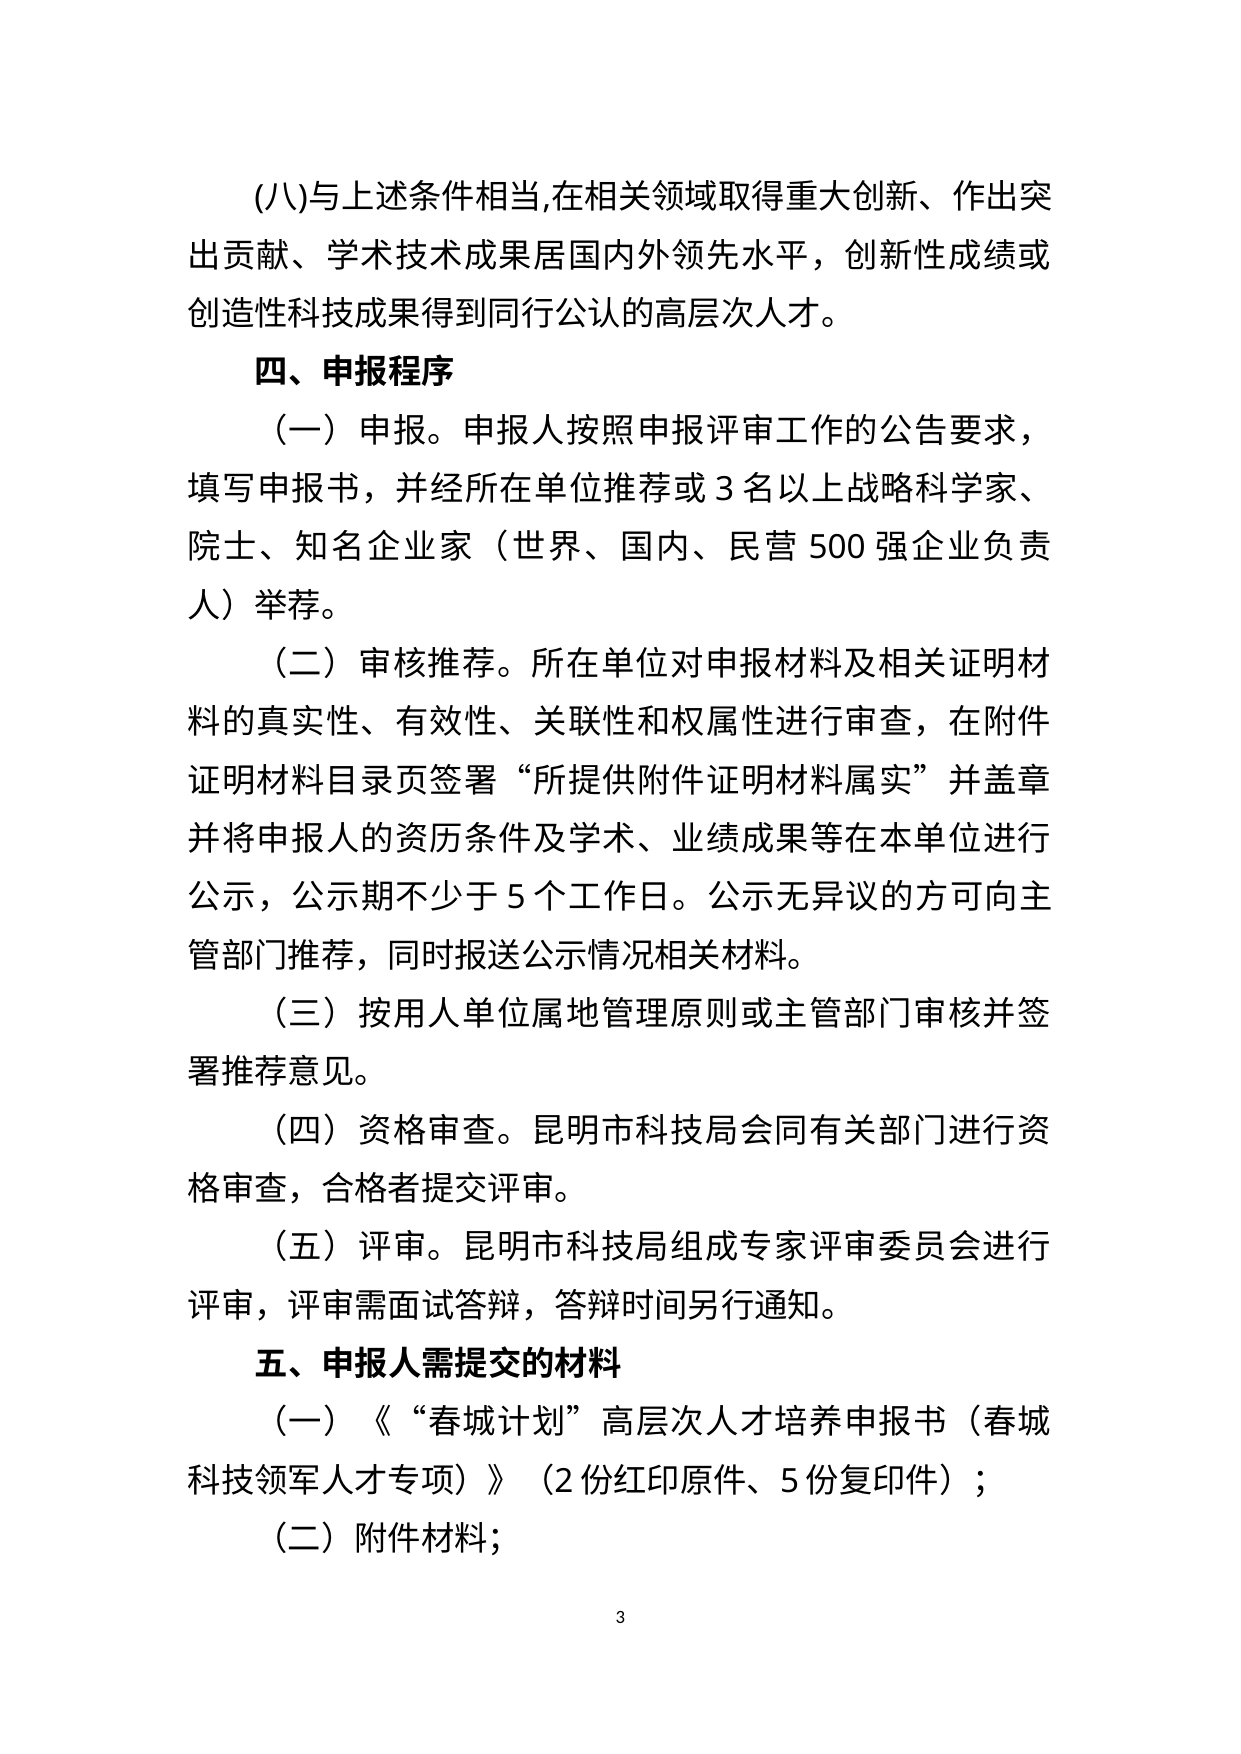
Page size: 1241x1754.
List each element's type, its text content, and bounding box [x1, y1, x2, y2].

text （一）申报。申报人按照申报评审工作的公告要求，填写申报书，并经所在单位推荐或3名以上战略科学家、院士、知名企业家（世界、国内、民营500强企业负责人）举荐。 [187, 395, 1053, 629]
text (八)与上述条件相当,在相关领域取得重大创新、作出突出贡献、学术技术成果居国内外领先水平，创新性成绩或创造性科技成果得到同行公认的高层次人才。 [187, 162, 1053, 337]
text （三）按用人单位属地管理原则或主管部门审核并签署推荐意见。 [187, 979, 1053, 1095]
text （一）《“春城计划”高层次人才培养申报书（春城科技领军人才专项）》（2份红印原件、5份复印件）； [187, 1387, 1053, 1504]
text （五）评审。昆明市科技局组成专家评审委员会进行评审，评审需面试答辩，答辩时间另行通知。 [187, 1212, 1053, 1329]
text 四、申报程序 [187, 337, 1053, 395]
text 五、申报人需提交的材料 [187, 1329, 1053, 1387]
text （四）资格审查。昆明市科技局会同有关部门进行资格审查，合格者提交评审。 [187, 1095, 1053, 1212]
text （二）附件材料； [187, 1504, 1053, 1562]
text （二）审核推荐。所在单位对申报材料及相关证明材料的真实性、有效性、关联性和权属性进行审查，在附件证明材料目录页签署“所提供附件证明材料属实”并盖章，并将申报人的资历条件及学术、业绩成果等在本单位进行公示，公示期不少于5个工作日。公示无异议的方可向主管部门推荐，同时报送公示情况相关材料。 [187, 629, 1053, 979]
